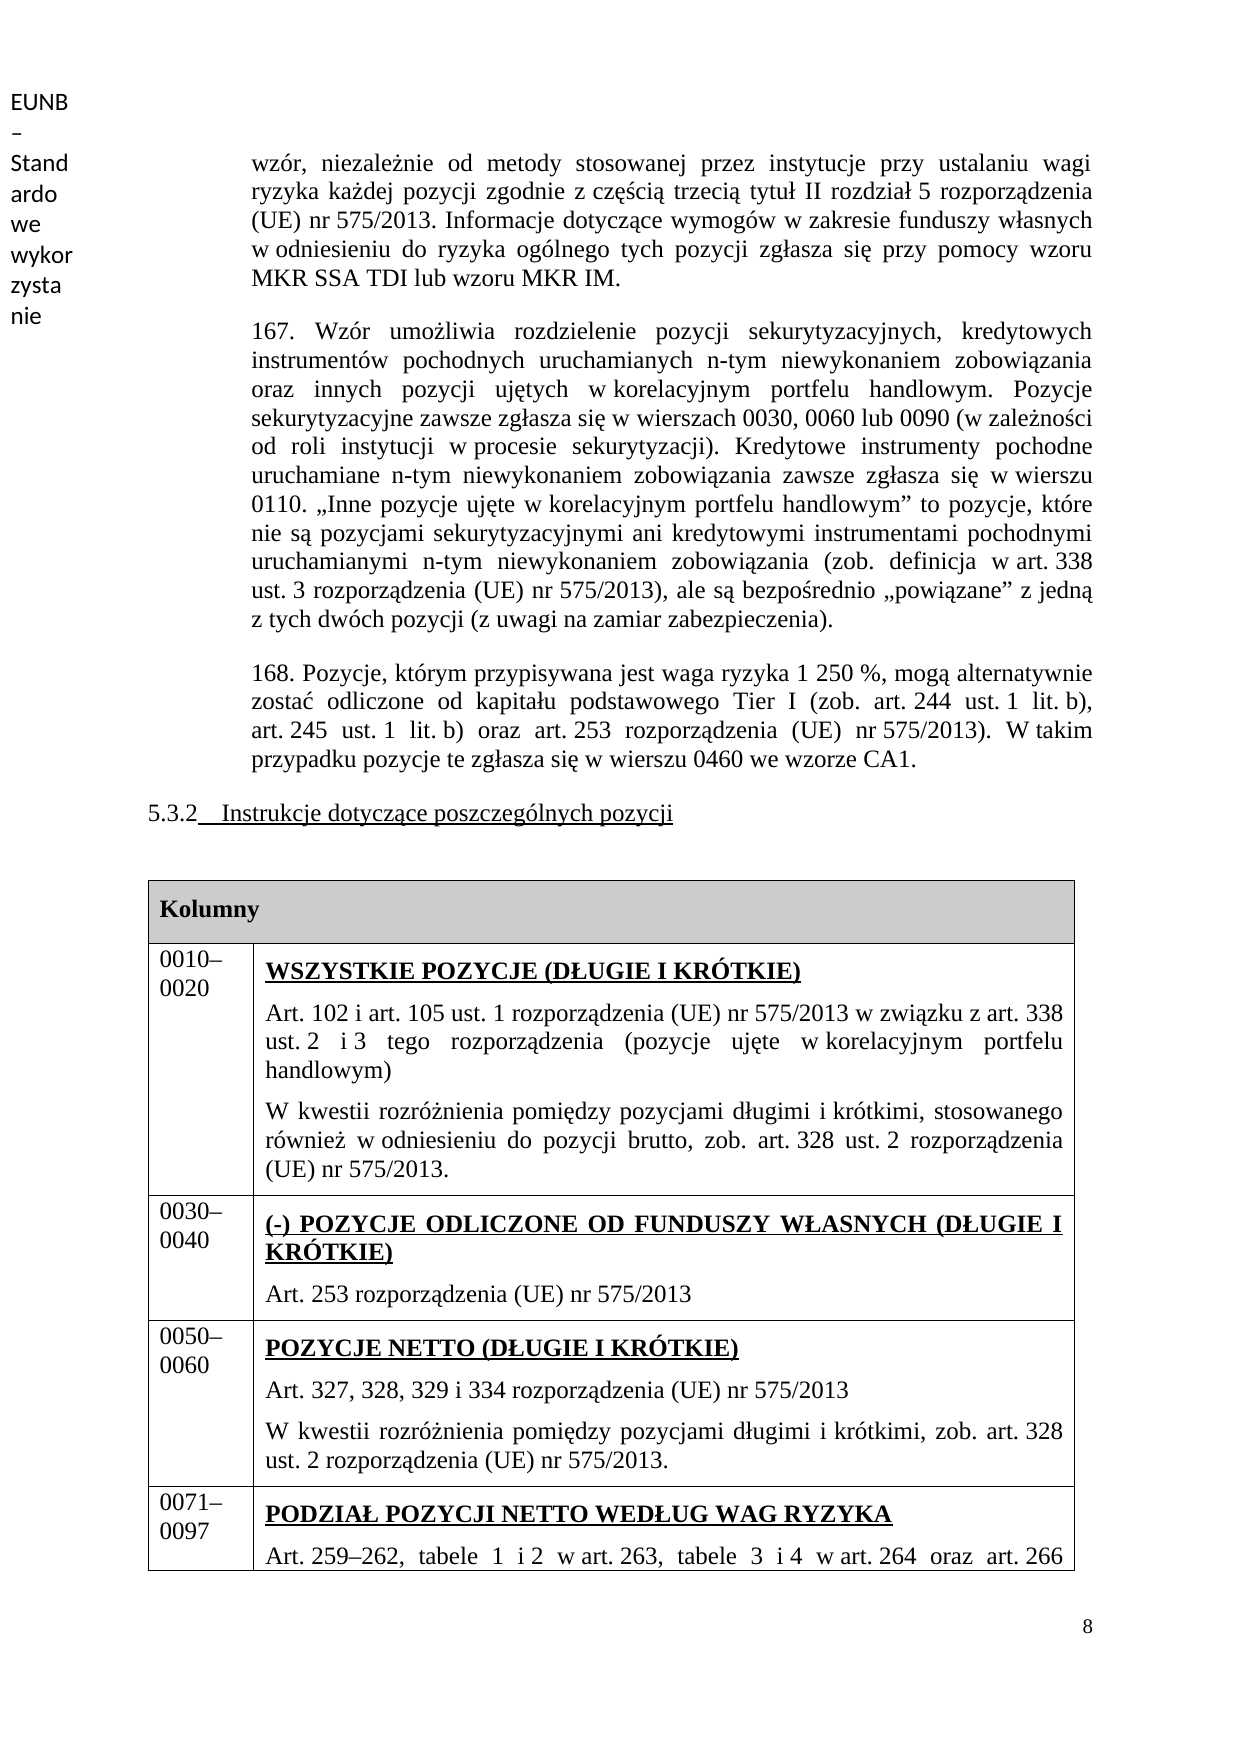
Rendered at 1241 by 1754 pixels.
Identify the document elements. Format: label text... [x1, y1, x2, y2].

table_cell 0071–0097 [149, 1487, 253, 1569]
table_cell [254, 1487, 1074, 1569]
table_cell POZYCJE NETTO (DŁUGIE I KRÓTKIE) Art. 327, 328, 329 i 334 rozporządzenia (UE) nr 575/2013 W kwestii rozróżnienia pomiędzy pozycjami długimi i krótkimi, zob. art. 328 ust. 2 rozporządzenia (UE) nr 575/2013. [254, 1321, 1074, 1486]
table_cell 0010–0020 [149, 944, 253, 1195]
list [251, 148, 1093, 291]
table_cell 0050–0060 [149, 1321, 253, 1486]
table_cell 0030–0040 [149, 1196, 253, 1320]
table_header Kolumny [149, 881, 1074, 943]
list 5.3.2 Instrukcje dotyczące poszczególnych pozycji [148, 798, 1093, 826]
table_cell WSZYSTKIE POZYCJE (DŁUGIE I KRÓTKIE) Art. 102 i art. 105 ust. 1 rozporządzenia (UE) nr 575/2013 w związku z art. 338 ust. 2 i 3 tego rozporządzenia (pozycje ujęte w korelacyjnym portfelu handlowym) W kwestii rozróżnienia pomiędzy pozycjami długimi i krótkimi, stosowanego również w odniesieniu do pozycji brutto, zob. art. 328 ust. 2 rozporządzenia (UE) nr 575/2013. [254, 944, 1074, 1195]
table_cell (-) POZYCJE ODLICZONE OD FUNDUSZY WŁASNYCH (DŁUGIE I KRÓTKIE) Art. 253 rozporządzenia (UE) nr 575/2013 [254, 1196, 1074, 1320]
